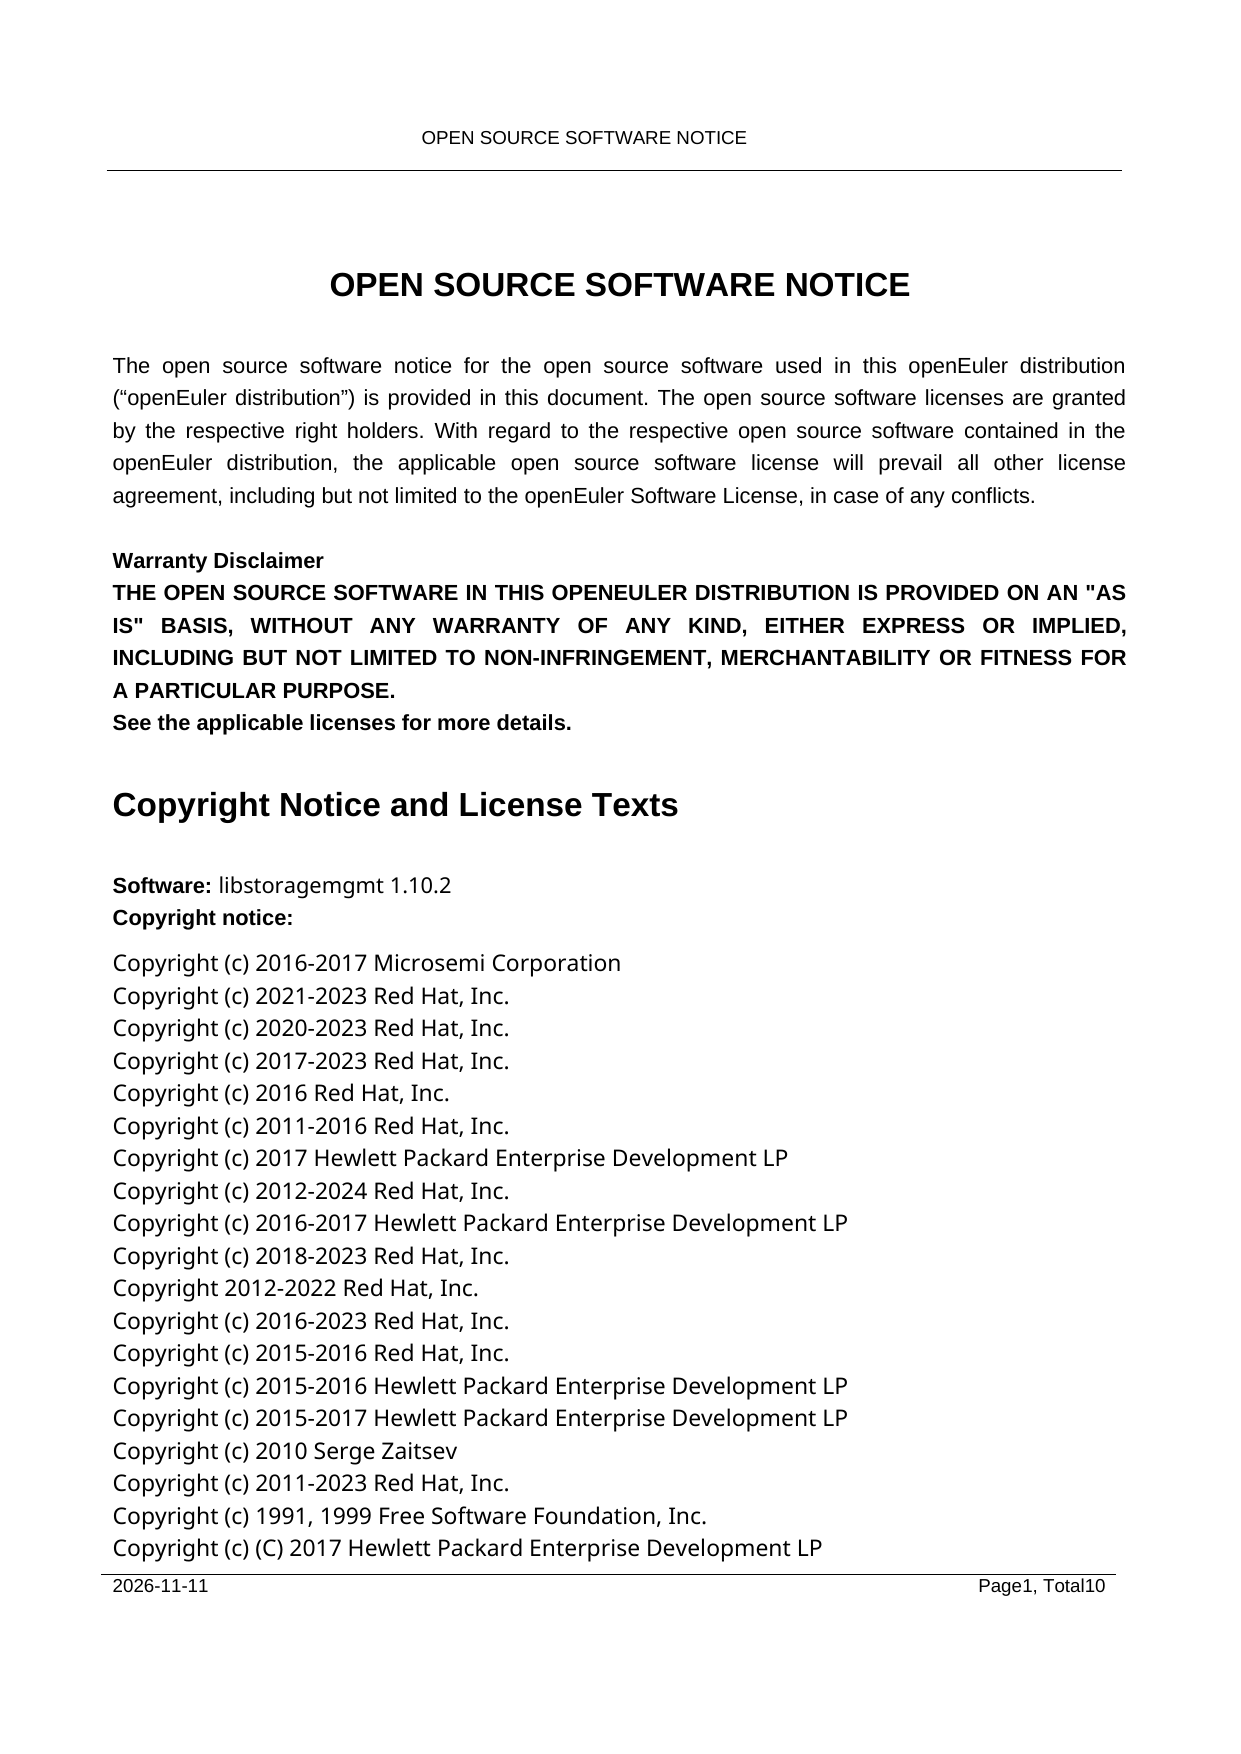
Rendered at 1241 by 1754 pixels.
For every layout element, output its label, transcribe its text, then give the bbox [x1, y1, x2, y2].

text THE OPEN SOURCE SOFTWARE IN THIS OPENEULER DISTRIBUTION IS PROVIDED ON AN "AS IS" BASIS, WITHOUT ANY WARRANTY OF ANY KIND, EITHER EXPRESS OR IMPLIED, INCLUDING BUT NOT LIMITED TO NON-INFRINGEMENT, MERCHANTABILITY OR FITNESS FOR A PARTICULAR PURPOSE. See the applicable licenses for more details. [112, 576, 1128, 739]
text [112, 947, 1128, 1564]
text Copyright Notice and License Texts [112, 771, 1128, 836]
text Copyright notice: [112, 901, 1128, 934]
text OPEN SOURCE SOFTWARE NOTICE [112, 251, 1128, 316]
title Software: libstoragemgmt 1.10.2 [112, 869, 1128, 901]
text Warranty Disclaimer [112, 544, 1128, 576]
text The open source software notice for the open source software used in this openEuler distribution (“openEuler distribution”) is provided in this document. The open source software licenses are granted by the respective right holders. With regard to the respective open source software contained in the openEuler distribution, the applicable open source software license will prevail all other license agreement, including but not limited to the openEuler Software License, in case of any conflicts. [112, 349, 1128, 511]
